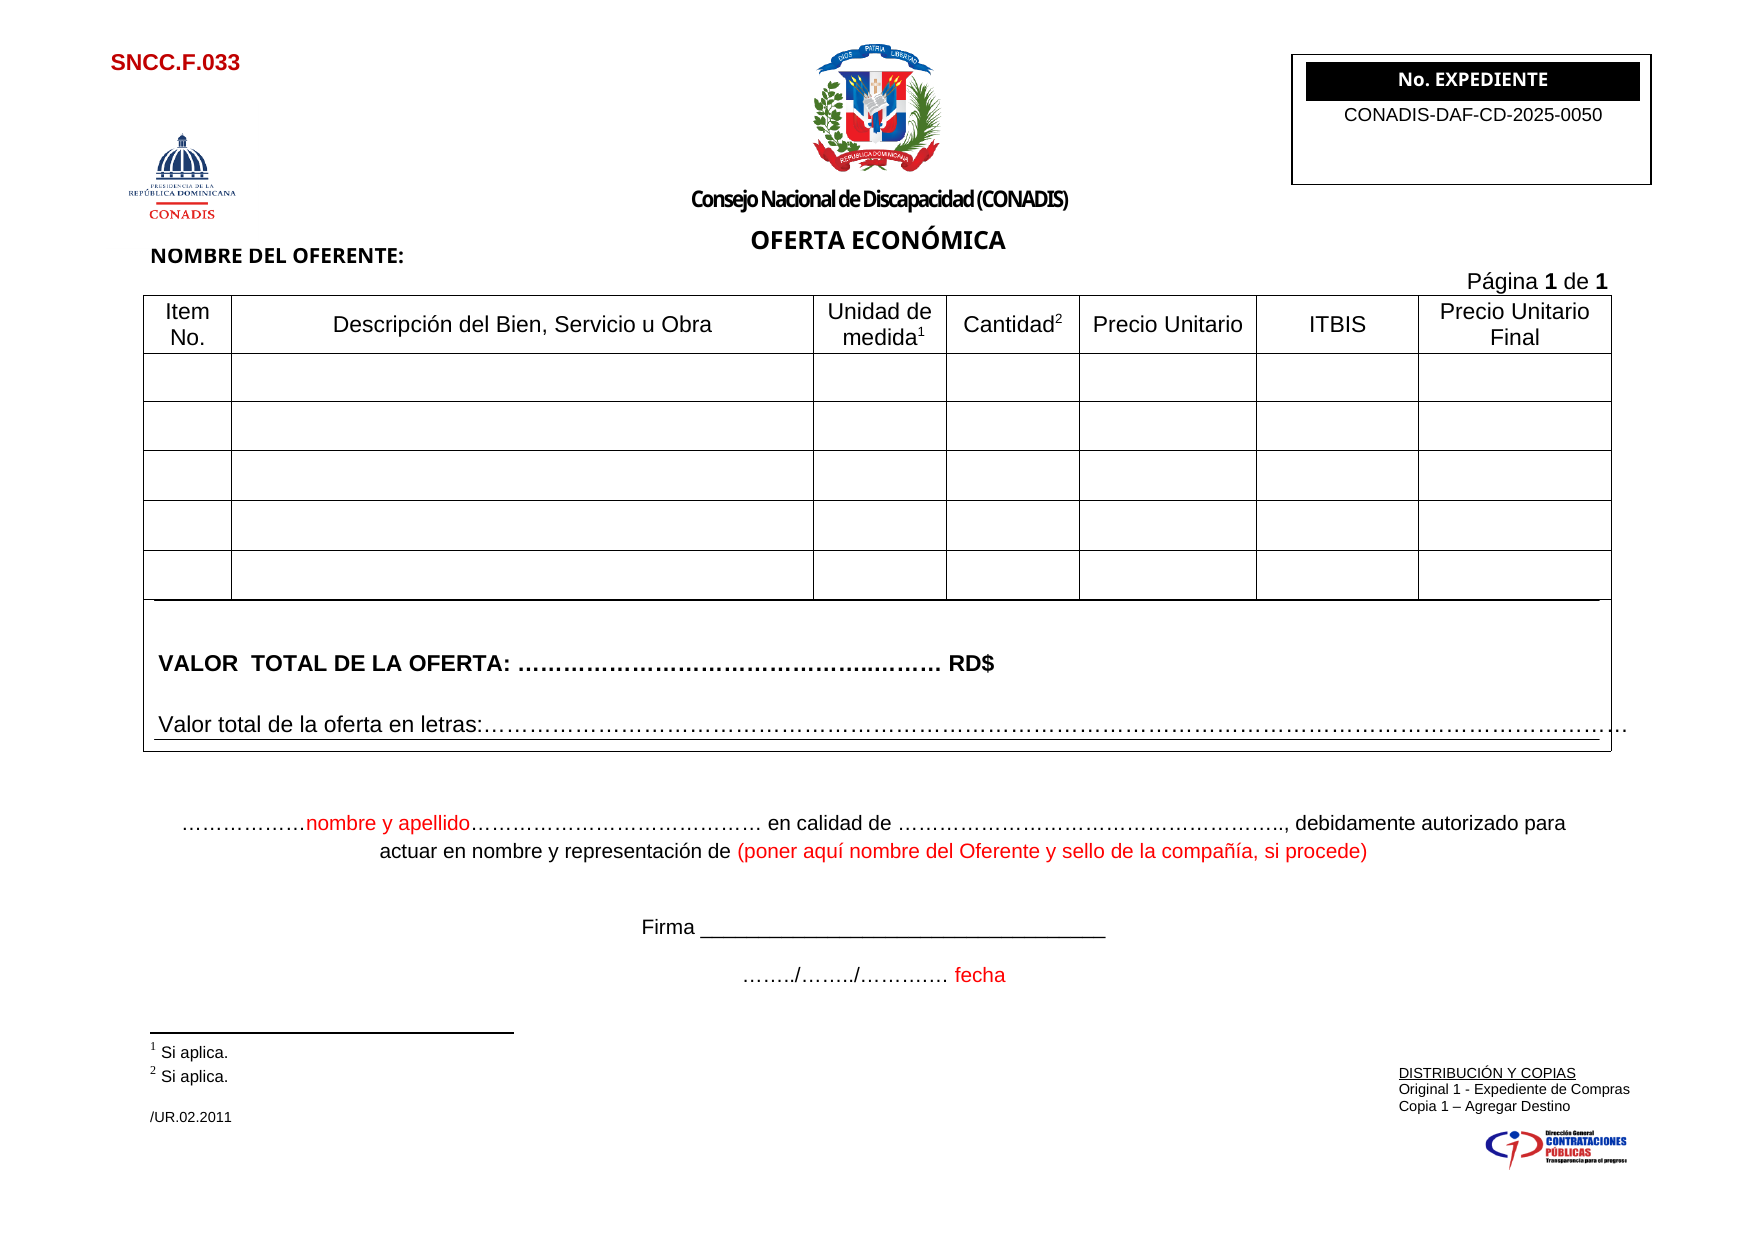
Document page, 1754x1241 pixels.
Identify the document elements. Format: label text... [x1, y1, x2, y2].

picture [812, 43, 942, 172]
table_header Item No. [144, 296, 231, 353]
table_header Precio Unitario Final [1419, 296, 1611, 353]
table_cell [1080, 402, 1256, 450]
table_cell [1257, 402, 1418, 450]
table_cell [1257, 551, 1418, 599]
table_cell [1080, 551, 1256, 599]
table_header ITBIS [1257, 296, 1418, 353]
table_cell [1257, 501, 1418, 550]
table_header Precio Unitario [1080, 296, 1256, 353]
table_cell [144, 501, 231, 550]
table_cell [1257, 451, 1418, 500]
table_cell [1419, 501, 1611, 550]
table_cell [144, 354, 231, 401]
table_cell VALOR TOTAL DE LA OFERTA: ………………………………………..……… RD$ Valor total de la oferta en letras:…………………………………………………………………………………………………………………………………… [144, 600, 1611, 751]
table_cell [947, 402, 1079, 450]
table_cell [814, 354, 946, 401]
table_cell [232, 551, 813, 599]
table_cell [1419, 354, 1611, 401]
table_cell [814, 402, 946, 450]
table_cell [1080, 451, 1256, 500]
table_cell [1080, 501, 1256, 550]
table_cell [1080, 354, 1256, 401]
table_cell [1419, 402, 1611, 450]
table_cell [947, 451, 1079, 500]
picture [105, 103, 259, 249]
table_cell [144, 551, 231, 599]
table_cell [232, 451, 813, 500]
table_cell [232, 402, 813, 450]
table_cell [144, 402, 231, 450]
table_cell [232, 501, 813, 550]
table_header Cantidad [947, 296, 1079, 353]
table_cell [144, 451, 231, 500]
text ………………nombre y apellido…………………………………… en calidad de ……………………………………………….., debidamente autorizado para actuar en nombre y representación de (poner aquí nombre del Oferente y sello de la compañía, si procede) [150, 811, 1597, 863]
table_cell [1257, 354, 1418, 401]
table_cell [814, 451, 946, 500]
table_header Unidad de medida [814, 296, 946, 353]
table_cell [1419, 451, 1611, 500]
picture [1485, 1130, 1627, 1170]
table_cell [814, 551, 946, 599]
table_cell [1419, 551, 1611, 599]
text nombre del oferente: [150, 241, 1604, 270]
table_cell [814, 501, 946, 550]
table_header Descripción del Bien, Servicio u Obra [232, 296, 813, 353]
table_cell [947, 551, 1079, 599]
text Firma ___________________________________ [150, 914, 1597, 938]
table_cell [947, 501, 1079, 550]
table_cell [232, 354, 813, 401]
text ……../……../……….… fecha [150, 963, 1597, 987]
table_cell [947, 354, 1079, 401]
